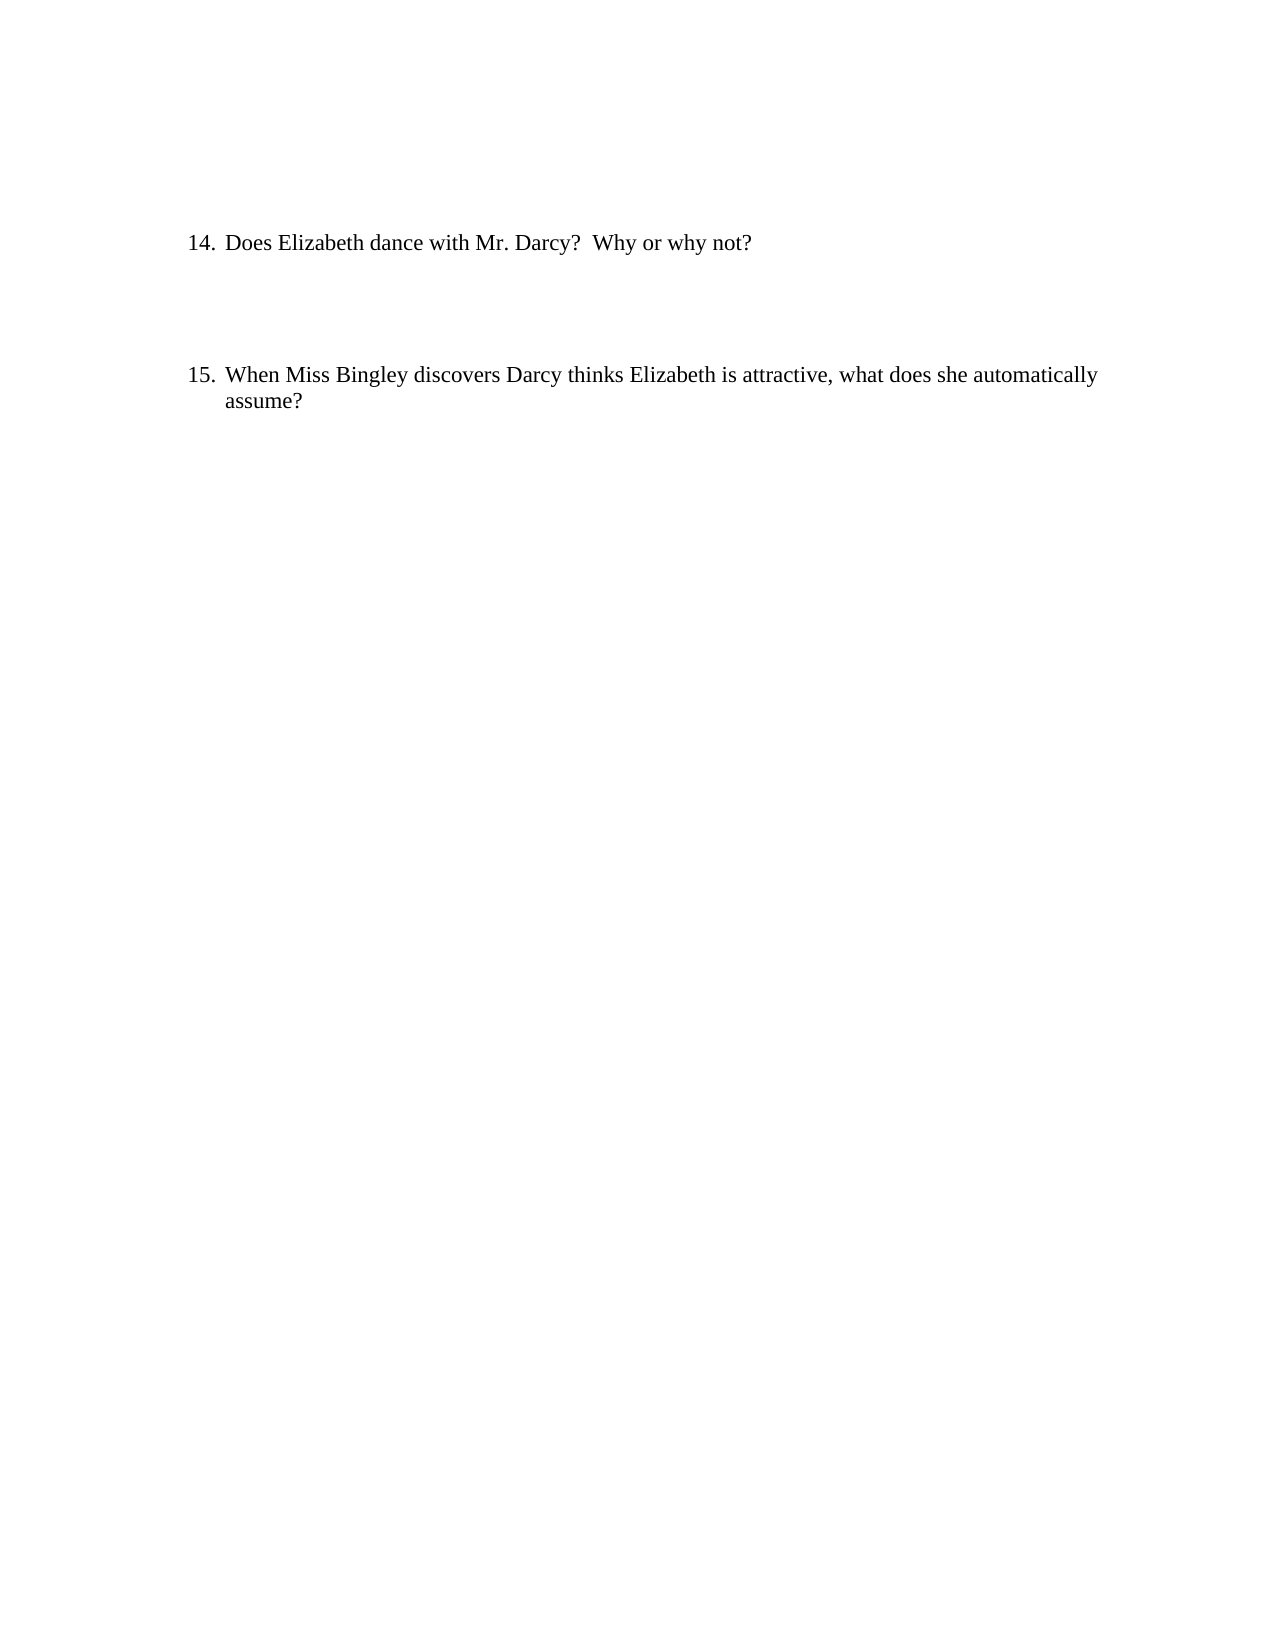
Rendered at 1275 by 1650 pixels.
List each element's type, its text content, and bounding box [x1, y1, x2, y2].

list Does Elizabeth dance with Mr. Darcy? Why or why not? [187, 229, 1125, 255]
list When Miss Bingley discovers Darcy thinks Elizabeth is attractive, what does she automatically assume? [187, 361, 1125, 413]
